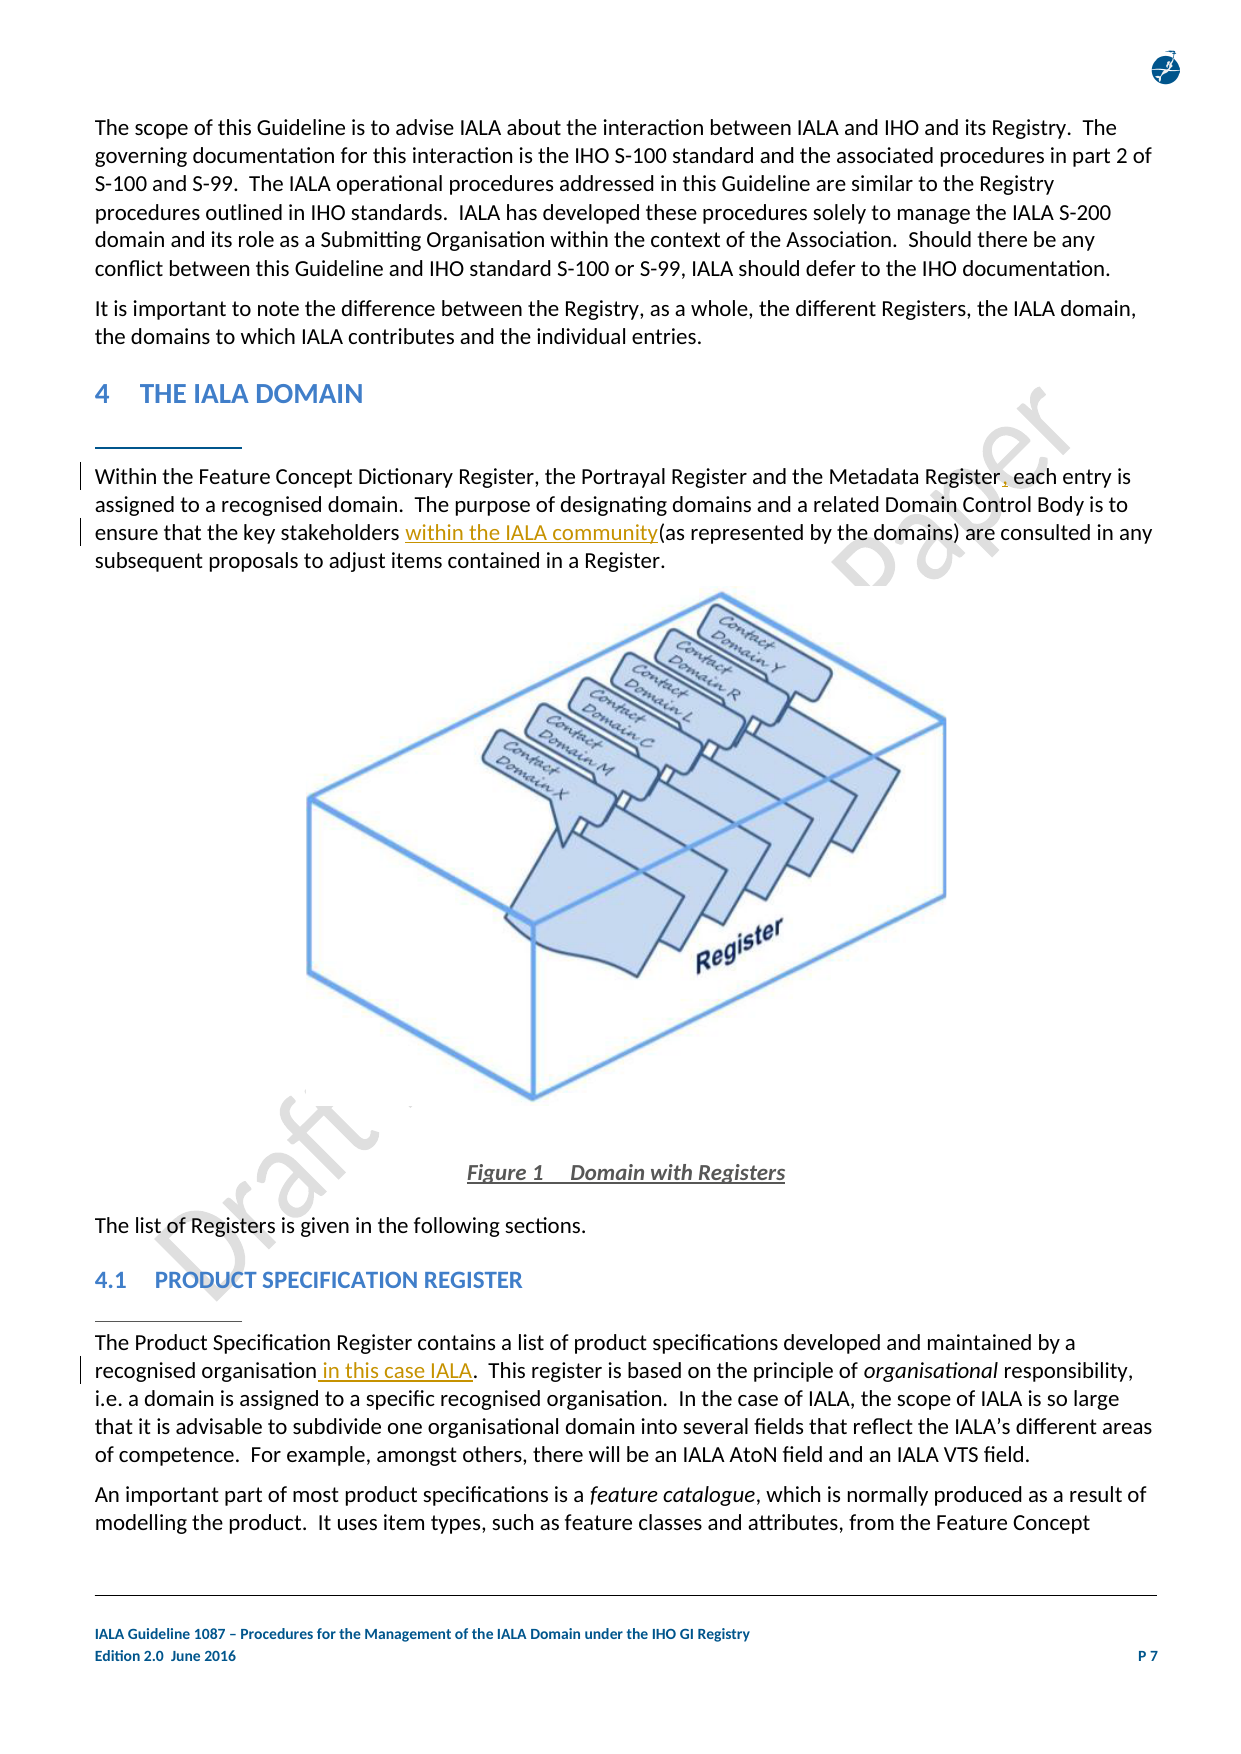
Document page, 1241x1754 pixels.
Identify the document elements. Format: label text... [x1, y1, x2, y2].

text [94, 1481, 1157, 1537]
text The list of Registers is given in the following sections. [94, 1211, 1157, 1239]
subtitle Product Specification Register [94, 1264, 1157, 1294]
text The scope of this Guideline is to advise IALA about the interaction between IALA and IHO and its Registry. The governing documentation for this interaction is the IHO S-100 standard and the associated procedures in part 2 of S-100 and S-99. The IALA operational procedures addressed in this Guideline are similar to the Registry procedures outlined in IHO standards. IALA has developed these procedures solely to manage the IALA S-200 domain and its role as a Submitting Organisation within the context of the Association. Should there be any conflict between this Guideline and IHO standard S-100 or S-99, IALA should defer to the IHO documentation. [94, 113, 1157, 282]
text The Product Specification Register contains a list of product specifications developed and maintained by a recognised organisation. This register is based on the principle of organisational responsibility, i.e. a domain is assigned to a specific recognised organisation. In the case of IALA, the scope of IALA is so large that it is advisable to subdivide one organisational domain into several fields that reflect the IALA’s different areas of competence. For example, amongst others, there will be an IALA AtoN field and an IALA VTS field. [94, 1328, 1157, 1468]
subtitle THE IALA DOMAIN [94, 375, 1157, 411]
picture [1120, 0, 1239, 119]
text Domain with Registers [94, 1158, 1157, 1186]
text Within the Feature Concept Dictionary Register, the Portrayal Register and the Metadata Register each entry is assigned to a recognised domain. The purpose of designating domains and a related Domain Control Body is to ensure that the key stakeholders (as represented by the domains) are consulted in any subsequent proposals to adjust items contained in a Register. [94, 462, 1157, 574]
text It is important to note the difference between the Registry, as a whole, the different Registers, the IALA domain, the domains to which IALA contributes and the individual entries. [94, 294, 1157, 350]
